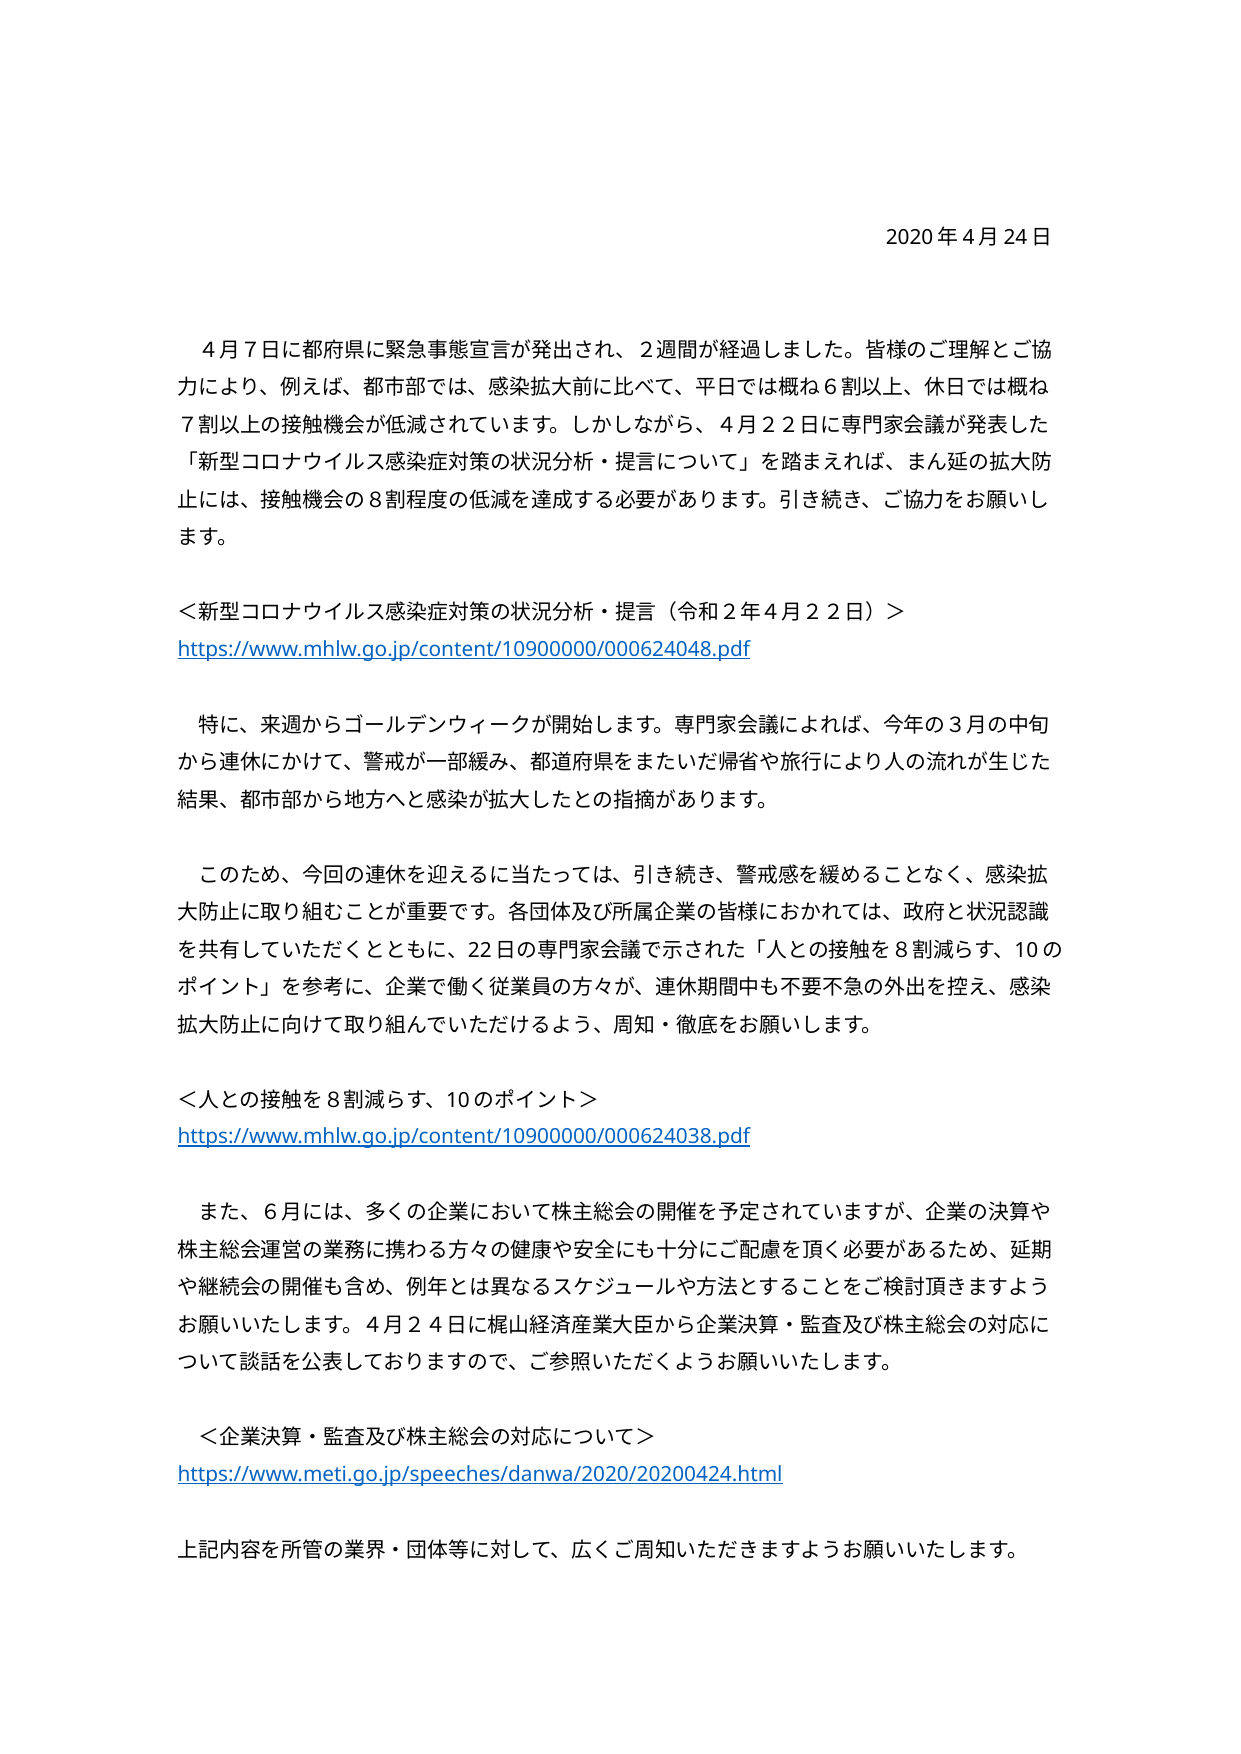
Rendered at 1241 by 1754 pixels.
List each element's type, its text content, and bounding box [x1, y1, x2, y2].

text 上記内容を所管の業界・団体等に対して、広くご周知いただきますようお願いいたします。 [177, 1529, 1063, 1567]
text ＜企業決算・監査及び株主総会の対応について＞ [177, 1417, 1063, 1454]
text ＜新型コロナウイルス感染症対策の状況分析・提言（令和２年４月２２日）＞ [177, 592, 1063, 629]
text ４月７日に都府県に緊急事態宣言が発出され、２週間が経過しました。皆様のご理解とご協力により、例えば、都市部では、感染拡大前に比べて、平日では概ね６割以上、休日では概ね７割以上の接触機会が低減されています。しかしながら、４月２２日に専門家会議が発表した「新型コロナウイルス感染症対策の状況分析・提言について」を踏まえれば、まん延の拡大防止には、接触機会の８割程度の低減を達成する必要があります。引き続き、ご協力をお願いします。 [177, 329, 1063, 554]
text また、６月には、多くの企業において株主総会の開催を予定されていますが、企業の決算や株主総会運営の業務に携わる方々の健康や安全にも十分にご配慮を頂く必要があるため、延期や継続会の開催も含め、例年とは異なるスケジュールや方法とすることをご検討頂きますようお願いいたします。４月２４日に梶山経済産業大臣から企業決算・監査及び株主総会の対応について談話を公表しておりますので、ご参照いただくようお願いいたします。 [177, 1192, 1063, 1379]
text https://www.meti.go.jp/speeches/danwa/2020/20200424.html [177, 1454, 1063, 1492]
text 2020年4月24日 [177, 217, 1063, 254]
text このため、今回の連休を迎えるに当たっては、引き続き、警戒感を緩めることなく、感染拡大防止に取り組むことが重要です。各団体及び所属企業の皆様におかれては、政府と状況認識を共有していただくとともに、22日の専門家会議で示された「人との接触を８割減らす、10のポイント」を参考に、企業で働く従業員の方々が、連休期間中も不要不急の外出を控え、感染拡大防止に向けて取り組んでいただけるよう、周知・徹底をお願いします。 [177, 854, 1063, 1042]
text https://www.mhlw.go.jp/content/10900000/000624048.pdf [177, 629, 1063, 667]
text ＜人との接触を８割減らす、10のポイント＞ [177, 1079, 1063, 1117]
text https://www.mhlw.go.jp/content/10900000/000624038.pdf [177, 1117, 1063, 1154]
text 特に、来週からゴールデンウィークが開始します。専門家会議によれば、今年の３月の中旬から連休にかけて、警戒が一部緩み、都道府県をまたいだ帰省や旅行により人の流れが生じた結果、都市部から地方へと感染が拡大したとの指摘があります。 [177, 704, 1063, 817]
